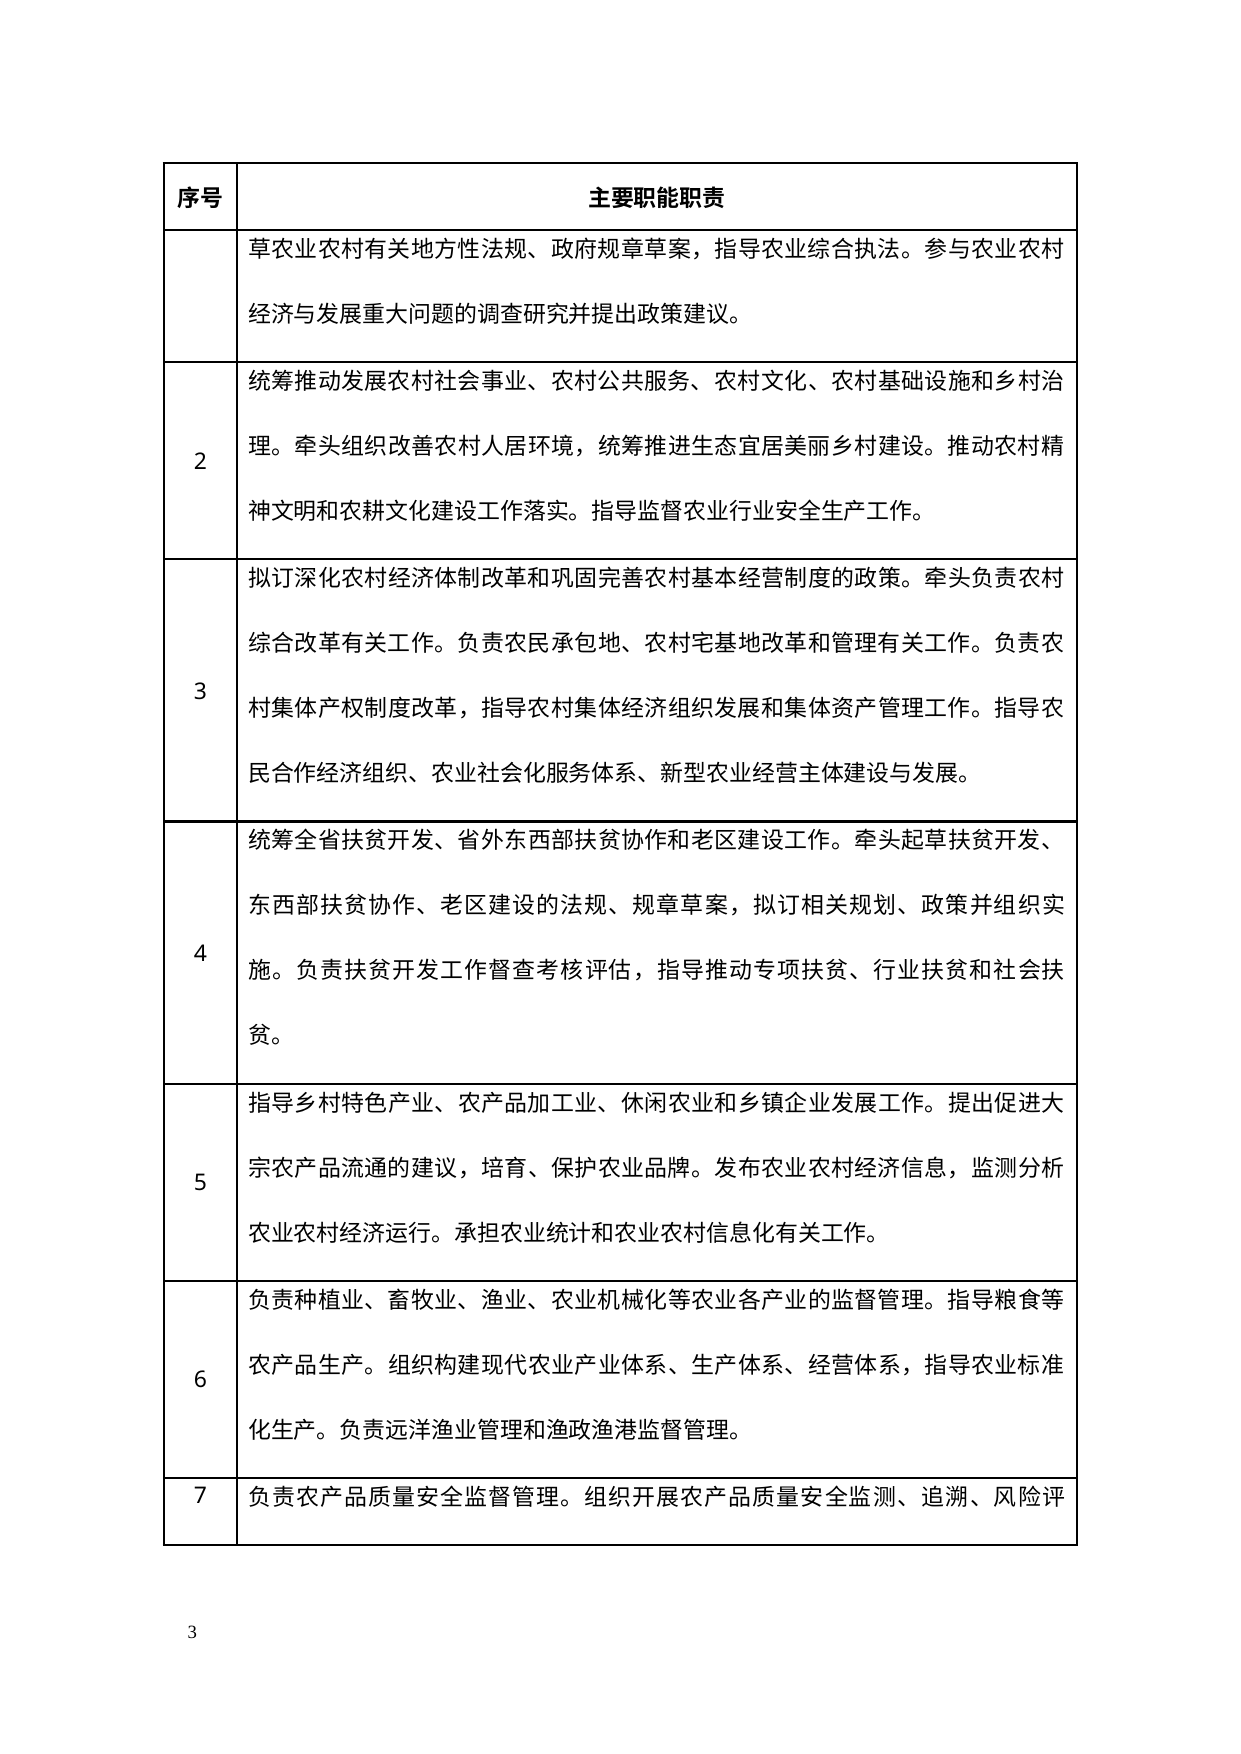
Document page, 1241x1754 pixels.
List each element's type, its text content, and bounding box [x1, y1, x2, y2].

table_cell 统筹推动发展农村社会事业、农村公共服务、农村文化、农村基础设施和乡村治理。牵头组织改善农村人居环境，统筹推进生态宜居美丽乡村建设。推动农村精神文明和农耕文化建设工作落实。指导监督农业行业安全生产工作。 [238, 363, 1076, 558]
table_cell 6 [165, 1282, 236, 1477]
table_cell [238, 1479, 1076, 1544]
table_cell 拟订深化农村经济体制改革和巩固完善农村基本经营制度的政策。牵头负责农村综合改革有关工作。负责农民承包地、农村宅基地改革和管理有关工作。负责农村集体产权制度改革，指导农村集体经济组织发展和集体资产管理工作。指导农民合作经济组织、农业社会化服务体系、新型农业经营主体建设与发展。 [238, 560, 1076, 820]
table_cell 负责种植业、畜牧业、渔业、农业机械化等农业各产业的监督管理。指导粮食等农产品生产。组织构建现代农业产业体系、生产体系、经营体系，指导农业标准化生产。负责远洋渔业管理和渔政渔港监督管理。 [238, 1282, 1076, 1477]
table_cell 指导乡村特色产业、农产品加工业、休闲农业和乡镇企业发展工作。提出促进大宗农产品流通的建议，培育、保护农业品牌。发布农业农村经济信息，监测分析农业农村经济运行。承担农业统计和农业农村信息化有关工作。 [238, 1085, 1076, 1279]
table_header 序号 [165, 164, 236, 229]
table_header 主要职能职责 [238, 164, 1076, 229]
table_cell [238, 231, 1076, 361]
table_cell 5 [165, 1085, 236, 1279]
table_cell 7 [165, 1479, 236, 1544]
table_cell 4 [165, 823, 236, 1082]
table_cell 1 [165, 231, 236, 361]
table_cell 统筹全省扶贫开发、省外东西部扶贫协作和老区建设工作。牵头起草扶贫开发、东西部扶贫协作、老区建设的法规、规章草案，拟订相关规划、政策并组织实施。负责扶贫开发工作督查考核评估，指导推动专项扶贫、行业扶贫和社会扶贫。 [238, 823, 1076, 1082]
table_cell 2 [165, 363, 236, 558]
table_cell 3 [165, 560, 236, 820]
